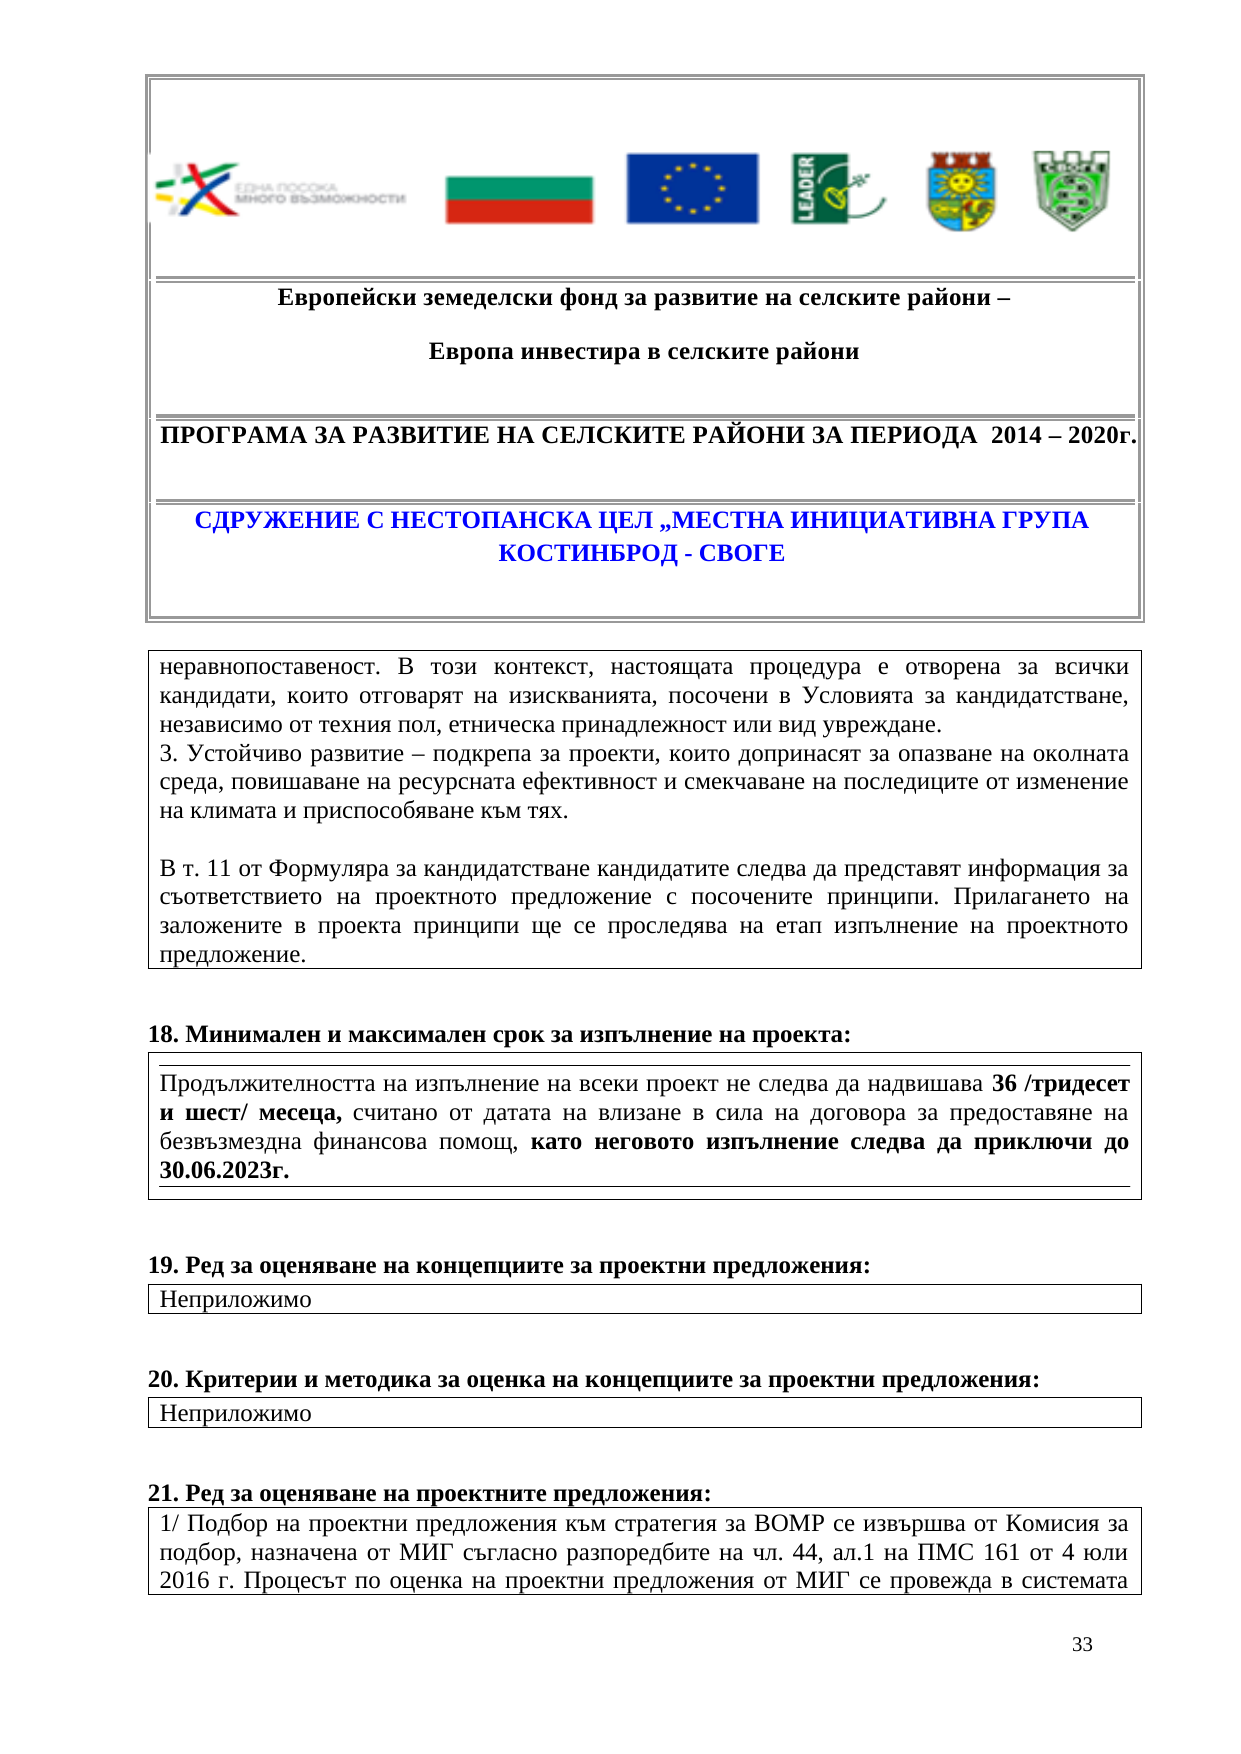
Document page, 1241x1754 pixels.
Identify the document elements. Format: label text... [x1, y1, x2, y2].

subtitle 20. Критерии и методика за оценка на концепциите за проектни предложения: [148, 1364, 1093, 1393]
subtitle 18. Минимален и максимален срок за изпълнение на проекта: [148, 1019, 1093, 1047]
table_header Неприложимо [149, 1398, 1141, 1427]
table_header Неприложимо [149, 1285, 1141, 1313]
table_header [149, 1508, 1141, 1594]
table_header Не се предоставя безвъзмездна финансова помощ по настоящите Условия за кандидатстване за проектни предложения, които не са в съответствие с политиката на ЕС за насърчаване на социалното приобщаване, намаляване на бедността и икономическо развитие на селските райони, равенство между половете, недискриминация и устойчиво развитие. По настоящата процедура следва да е налице съответствие на проектните предложения със следните принципи на хоризонталните политики на ЕС: 1. Подобряване условията на живот в селския район посредством формулирани конкретни цели на проектното предложение в контекста на общите цели и приоритети на местно ниво; 2. Равнопоставеност и недопускане на недискриминацията - насърчаване на равните възможности за всички, включително възможностите за достъп за хора с увреждания чрез интегрирането на принципа на недискриминация. Европейският съюз насърчава равнопоставеността както между мъжете и жените, така и между представителите на различните малцинствени групи и се стреми да отстрани всички дейности, водещи до неравнопоставеност. В този контекст, настоящата процедура е отворена за всички кандидати, които отговарят на изискванията, посочени в Условията за кандидатстване, независимо от техния пол, етническа принадлежност или вид увреждане. 3. Устойчиво развитие – подкрепа за проекти, които допринасят за опазване на околната среда, повишаване на ресурсната ефективност и смекчаване на последиците от изменение на климата и приспособяване към тях. В т. 11 от Формуляра за кандидатстване кандидатите следва да представят информация за съответствието на проектното предложение с посочените принципи. Прилагането на заложените в проекта принципи ще се проследява на етап изпълнение на проектното предложение. [149, 651, 1141, 968]
table_header Продължителността на изпълнение на всеки проект не следва да надвишава 36 /тридесет и шест/ месеца, считано от датата на влизане в сила на договора за предоставяне на безвъзмездна финансова помощ, като неговото изпълнение следва да приключи до 30.06.2023г. [149, 1053, 1141, 1199]
subtitle 21. Ред за оценяване на проектните предложения: [148, 1478, 1093, 1507]
subtitle 19. Ред за оценяване на концепциите за проектни предложения: [148, 1250, 1093, 1279]
picture [147, 124, 1128, 244]
